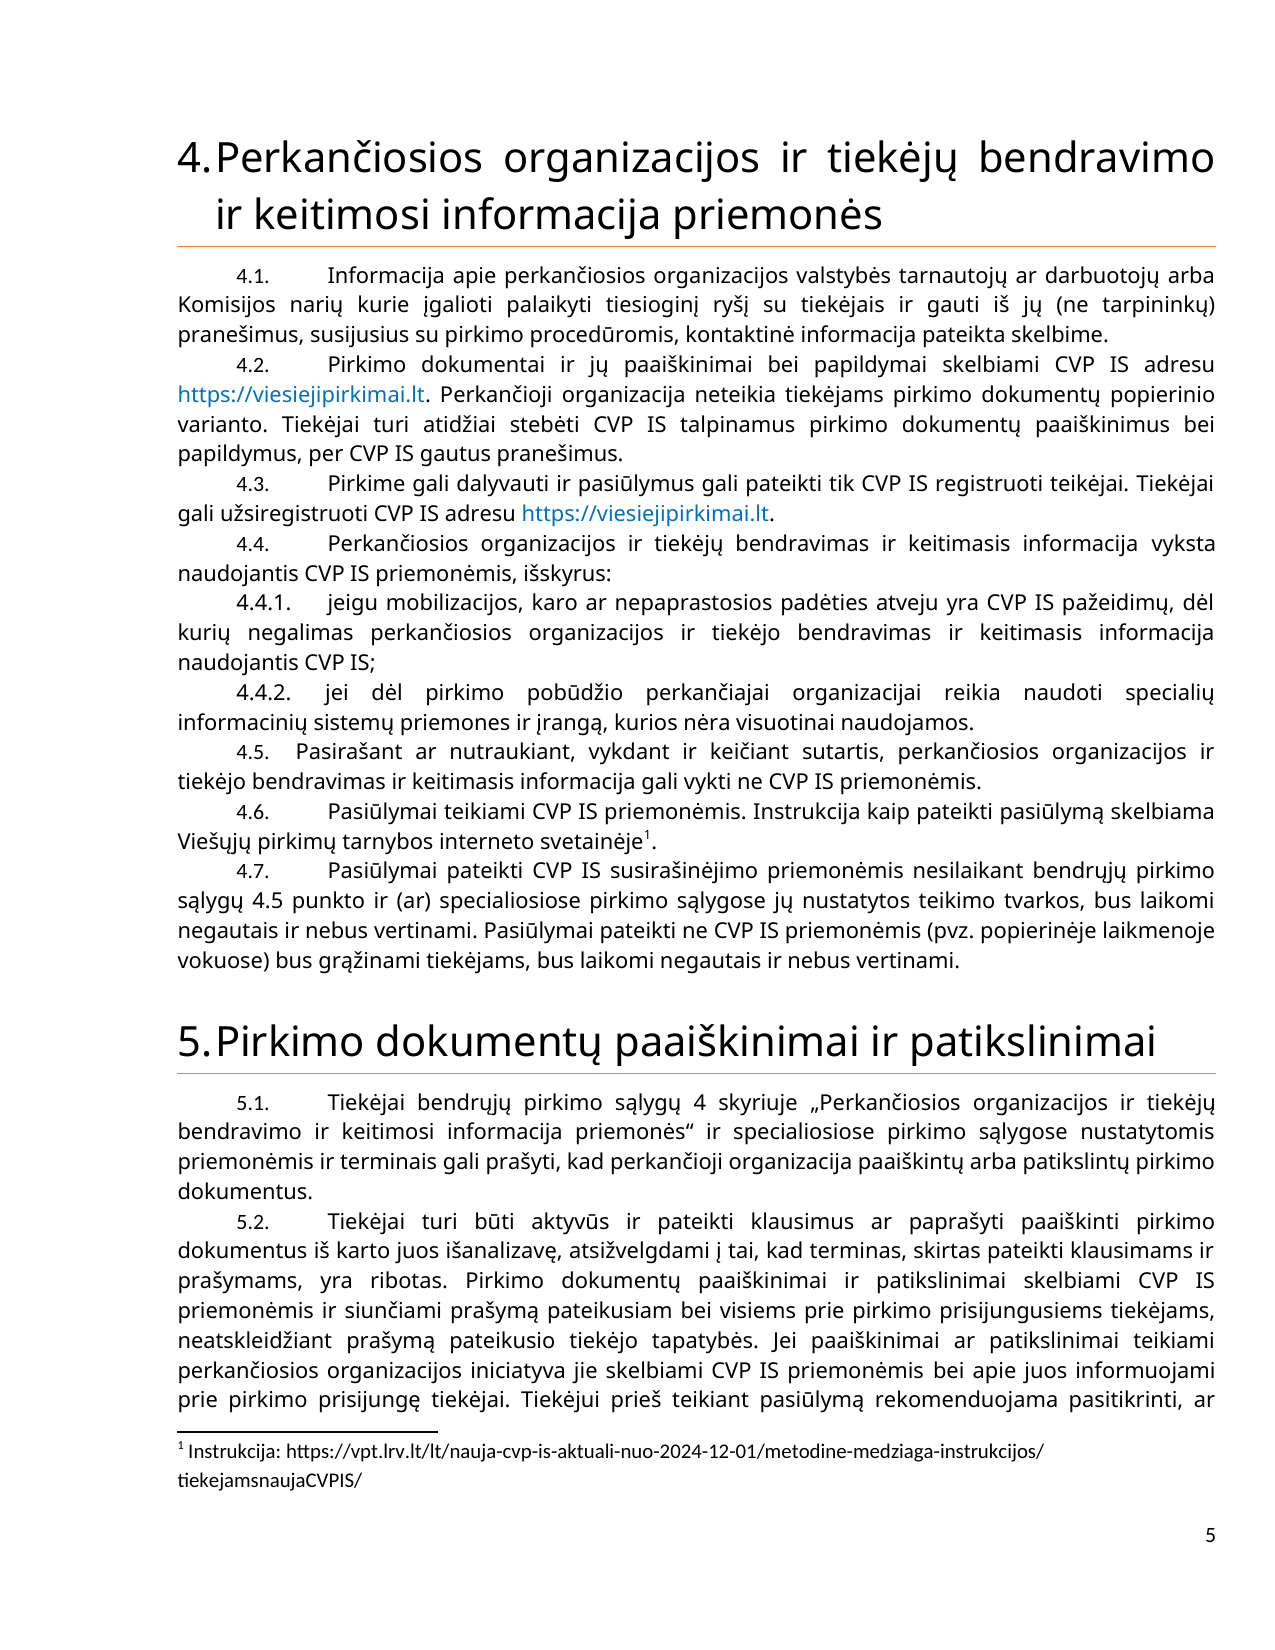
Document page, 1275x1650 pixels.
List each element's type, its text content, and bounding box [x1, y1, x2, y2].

list Tiekėjai bendrųjų pirkimo sąlygų 4 skyriuje „Perkančiosios organizacijos ir tiekėjų bendravimo ir keitimosi informacija priemonės“ ir specialiosiose pirkimo sąlygose nustatytomis priemonėmis ir terminais gali prašyti, kad perkančioji organizacija paaiškintų arba patikslintų pirkimo dokumentus. [177, 1087, 1216, 1206]
list jei dėl pirkimo pobūdžio perkančiajai organizacijai reikia naudoti specialių informacinių sistemų priemones ir įrangą, kurios nėra visuotinai naudojamos. [177, 677, 1216, 736]
list Informacija apie perkančiosios organizacijos valstybės tarnautojų ar darbuotojų arba Komisijos narių kurie įgalioti palaikyti tiesioginį ryšį su tiekėjais ir gauti iš jų (ne tarpininkų) pranešimus, susijusius su pirkimo procedūromis, kontaktinė informacija pateikta skelbime. [177, 259, 1216, 349]
list Pasirašant ar nutraukiant, vykdant ir keičiant sutartis, perkančiosios organizacijos ir tiekėjo bendravimas ir keitimasis informacija gali vykti ne CVP IS priemonėmis. [177, 736, 1216, 796]
subtitle Pirkimo dokumentų paaiškinimai ir patikslinimai [177, 1012, 1216, 1073]
list jeigu mobilizacijos, karo ar nepaprastosios padėties atveju yra CVP IS pažeidimų, dėl kurių negalimas perkančiosios organizacijos ir tiekėjo bendravimas ir keitimasis informacija naudojantis CVP IS; [177, 587, 1216, 677]
list Pirkime gali dalyvauti ir pasiūlymus gali pateikti tik CVP IS registruoti teikėjai. Tiekėjai gali užsiregistruoti CVP IS adresu https://viesiejipirkimai.lt. [177, 468, 1216, 528]
list Pasiūlymai teikiami CVP IS priemonėmis. Instrukcija kaip pateikti pasiūlymą skelbiama Viešųjų pirkimų tarnybos interneto svetainėje. [177, 796, 1216, 855]
list Pirkimo dokumentai ir jų paaiškinimai bei papildymai skelbiami CVP IS adresu https://viesiejipirkimai.lt. Perkančioji organizacija neteikia tiekėjams pirkimo dokumentų popierinio varianto. Tiekėjai turi atidžiai stebėti CVP IS talpinamus pirkimo dokumentų paaiškinimus bei papildymus, per CVP IS gautus pranešimus. [177, 349, 1216, 468]
subtitle Perkančiosios organizacijos ir tiekėjų bendravimo ir keitimosi informacija priemonės [177, 128, 1216, 246]
list Perkančiosios organizacijos ir tiekėjų bendravimas ir keitimasis informacija vyksta naudojantis CVP IS priemonėmis, išskyrus: [177, 528, 1216, 587]
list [177, 1206, 1216, 1414]
list Pasiūlymai pateikti CVP IS susirašinėjimo priemonėmis nesilaikant bendrųjų pirkimo sąlygų 4.5 punkto ir (ar) specialiosiose pirkimo sąlygose jų nustatytos teikimo tvarkos, bus laikomi negautais ir nebus vertinami. Pasiūlymai pateikti ne CVP IS priemonėmis (pvz. popierinėje laikmenoje vokuose) bus grąžinami tiekėjams, bus laikomi negautais ir nebus vertinami. [177, 855, 1216, 974]
